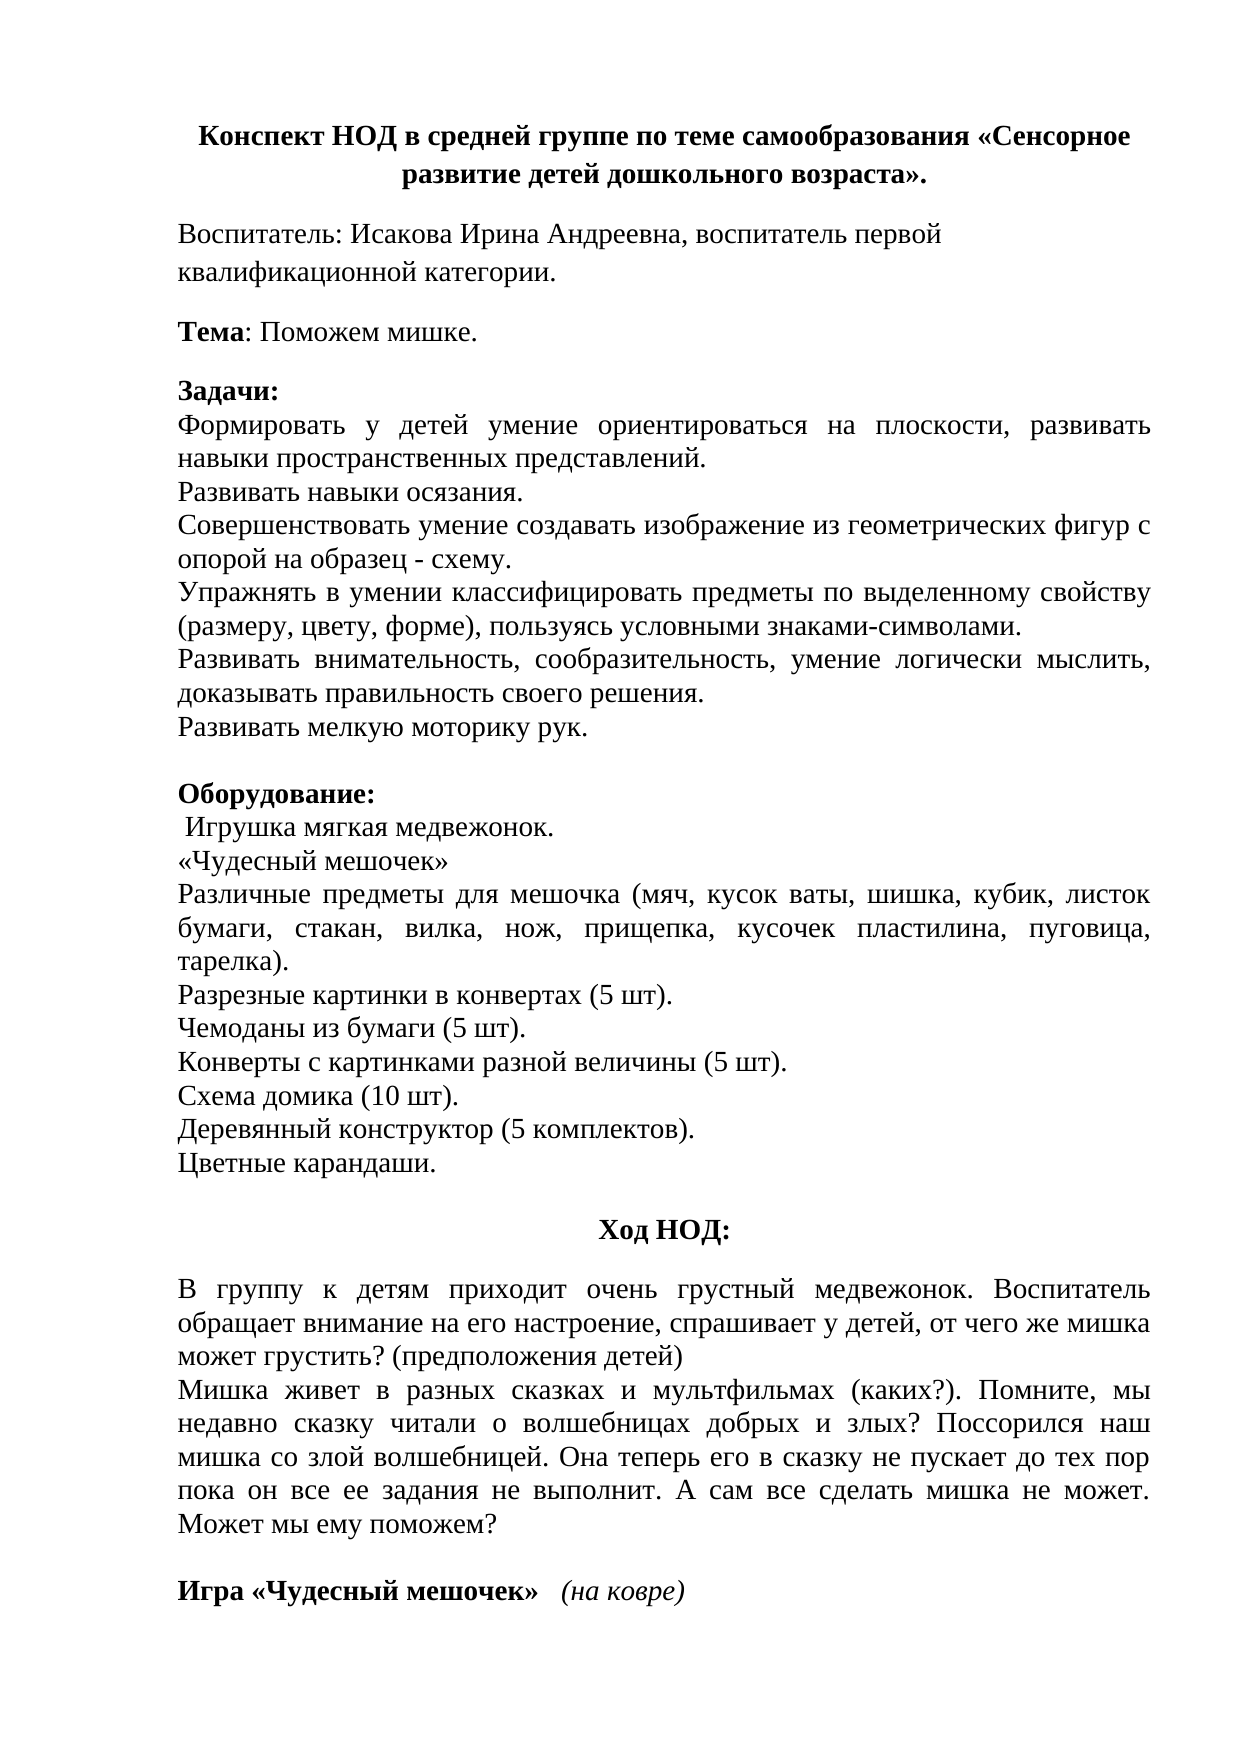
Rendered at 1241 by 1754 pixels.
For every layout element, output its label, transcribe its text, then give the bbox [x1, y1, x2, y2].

text Игра «Чудесный мешочек» (на ковре) [177, 1573, 1152, 1607]
text Тема: Поможем мишке. [177, 314, 1152, 347]
text Чемоданы из бумаги (5 шт). [177, 1011, 1152, 1044]
text Оборудование: [177, 776, 1152, 809]
text Упражнять в умении классифицировать предметы по выделенному свойству (размеру, цвету, форме), пользуясь условными знаками-символами. [177, 574, 1152, 642]
text Деревянный конструктор (5 комплектов). [177, 1111, 1152, 1145]
text Различные предметы для мешочка (мяч, кусок ваты, шишка, кубик, листок бумаги, стакан, вилка, нож, прищепка, кусочек пластилина, пуговица, тарелка). [177, 876, 1152, 977]
text Развивать навыки осязания. [177, 474, 1152, 507]
text В группу к детям приходит очень грустный медвежонок. Воспитатель обращает внимание на его настроение, спрашивает у детей, от чего же мишка может грустить? (предположения детей) [177, 1271, 1152, 1372]
text Цветные карандаши. [177, 1145, 1152, 1178]
text Разрезные картинки в конвертах (5 шт). [177, 977, 1152, 1011]
text «Чудесный мешочек» [177, 843, 1152, 876]
text Игрушка мягкая медвежонок. [177, 809, 1152, 843]
text Развивать мелкую моторику рук. [177, 709, 1152, 742]
text Ход НОД: [177, 1212, 1152, 1245]
text Развивать внимательность, сообразительность, умение логически мыслить, доказывать правильность своего решения. [177, 642, 1152, 709]
text Мишка живет в разных сказках и мультфильмах (каких?). Помните, мы недавно сказку читали о волшебницах добрых и злых? Поссорился наш мишка со злой волшебницей. Она теперь его в сказку не пускает до тех пор пока он все ее задания не выполнит. А сам все сделать мишка не может. Может мы ему поможем? [177, 1372, 1152, 1539]
text Совершенствовать умение создавать изображение из геометрических фигур с опорой на образец - схему. [177, 507, 1152, 574]
text Схема домика (10 шт). [177, 1078, 1152, 1111]
text Формировать у детей умение ориентироваться на плоскости, развивать навыки пространственных представлений. [177, 407, 1152, 474]
text Воспитатель: Исакова Ирина Андреевна, воспитатель первой квалификационной категории. [177, 216, 1152, 288]
text Задачи: [177, 373, 1152, 407]
text Конверты с картинками разной величины (5 шт). [177, 1044, 1152, 1078]
text Конспект НОД в средней группе по теме самообразования «Сенсорное развитие детей дошкольного возраста». [177, 118, 1152, 190]
